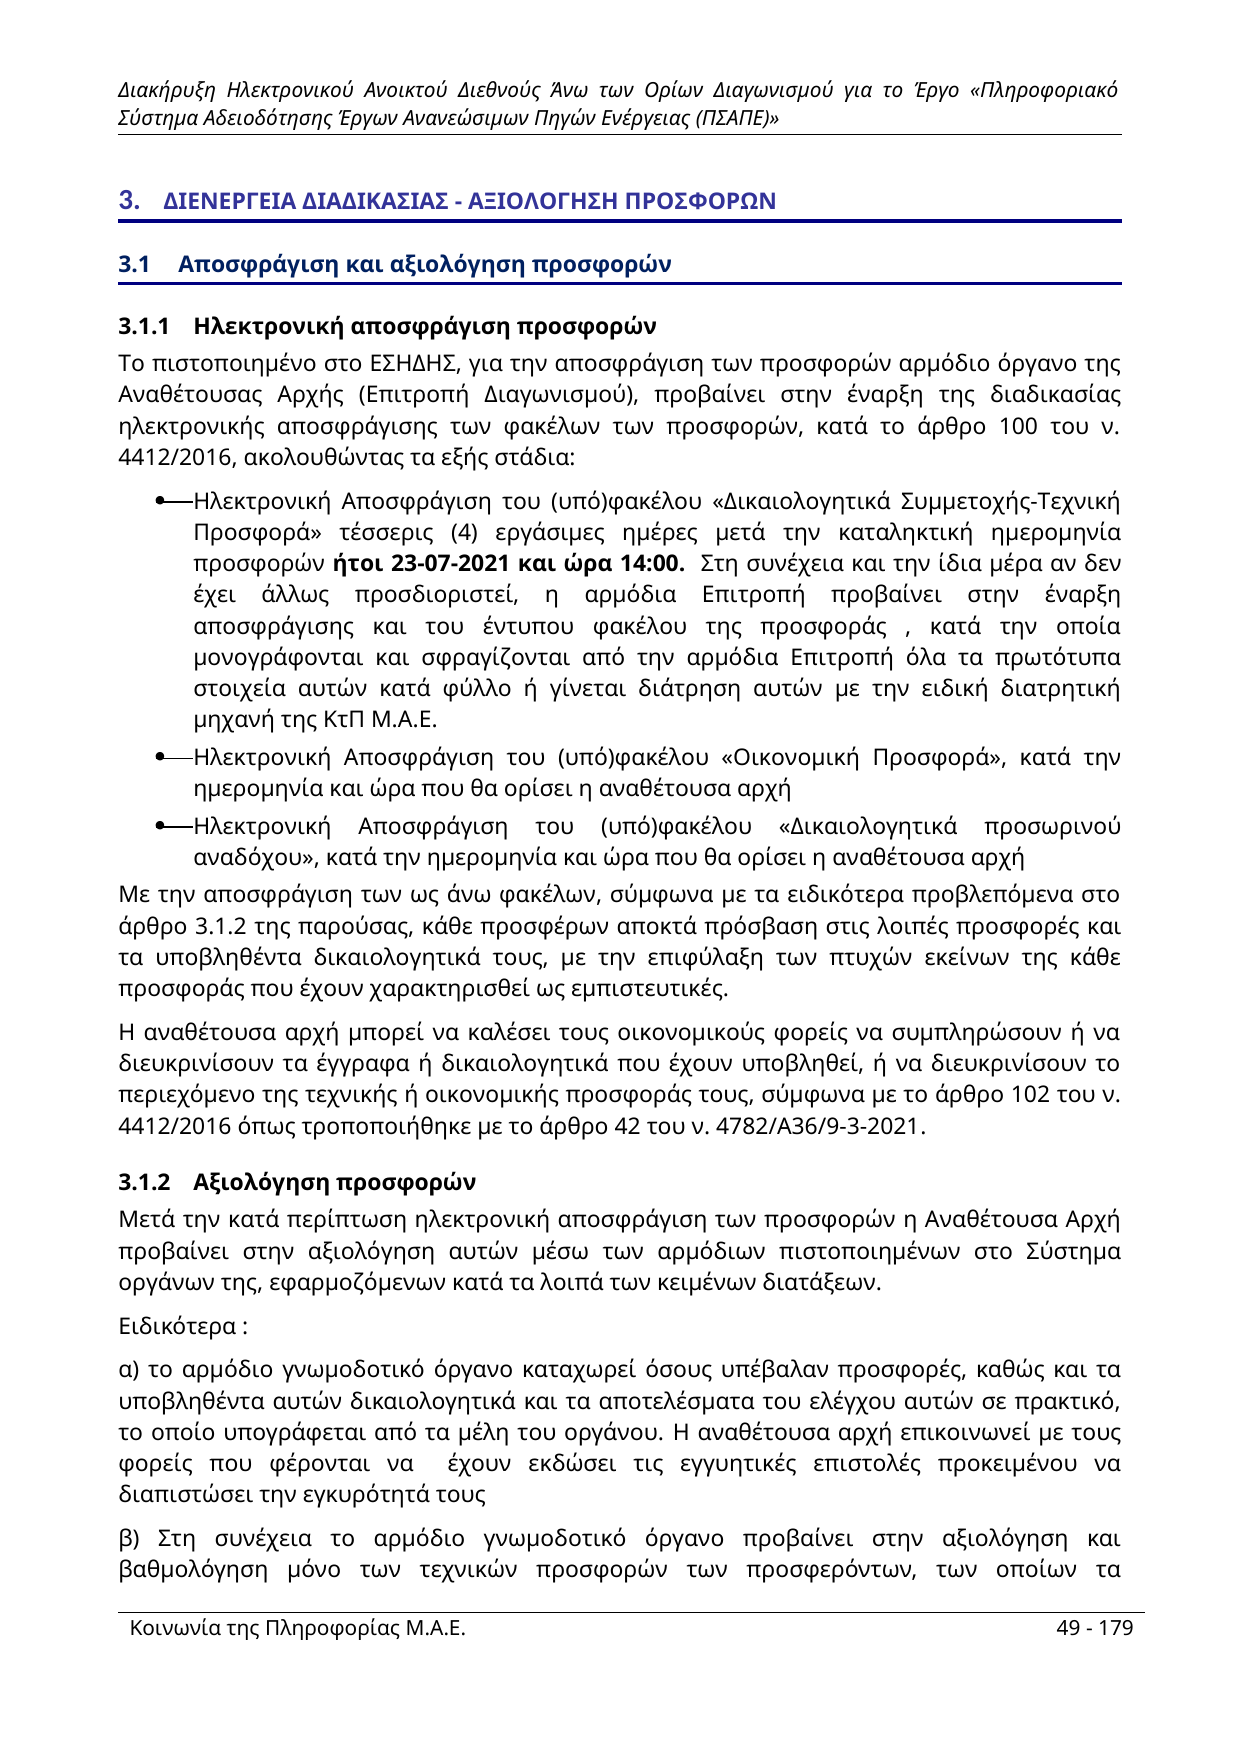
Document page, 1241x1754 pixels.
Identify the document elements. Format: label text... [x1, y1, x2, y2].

subtitle Αποσφράγιση και αξιολόγηση προσφορών [118, 248, 1122, 282]
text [118, 1522, 1122, 1585]
text Μετά την κατά περίπτωση ηλεκτρονική αποσφράγιση των προσφορών η Αναθέτουσα Αρχή προβαίνει στην αξιολόγηση αυτών μέσω των αρμόδιων πιστοποιημένων στο Σύστημα οργάνων της, εφαρμοζόμενων κατά τα λοιπά των κειμένων διατάξεων. [118, 1203, 1122, 1297]
subtitle Ηλεκτρονική αποσφράγιση προσφορών [118, 310, 1122, 341]
text Η αναθέτουσα αρχή μπορεί να καλέσει τους οικονομικούς φορείς να συμπληρώσουν ή να διευκρινίσουν τα έγγραφα ή δικαιολογητικά που έχουν υποβληθεί, ή να διευκρινίσουν το περιεχόμενο της τεχνικής ή οικονομικής προσφοράς τους, σύμφωνα με το άρθρο 102 του ν. 4412/2016 όπως τροποποιήθηκε με το άρθρο 42 του ν. 4782/Α36/9-3-2021. [118, 1016, 1122, 1141]
subtitle ΔΙΕΝΕΡΓΕΙΑ ΔΙΑΔΙΚΑΣΙΑΣ - ΑΞΙΟΛΟΓΗΣΗ ΠΡΟΣΦΟΡΩΝ [118, 181, 1122, 219]
subtitle Αξιολόγηση προσφορών [118, 1166, 1122, 1197]
list Ηλεκτρονική Αποσφράγιση του (υπό)φακέλου «Δικαιολογητικά Συμμετοχής-Τεχνική Προσφορά» τέσσερις (4) εργάσιμες ημέρες μετά την καταληκτική ημερομηνία προσφορών ήτοι 23-07-2021 και ώρα 14:00. Στη συνέχεια και την ίδια μέρα αν δεν έχει άλλως προσδιοριστεί, η αρμόδια Επιτροπή προβαίνει στην έναρξη αποσφράγισης και του έντυπου φακέλου της προσφοράς , κατά την οποία μονογράφονται και σφραγίζονται από την αρμόδια Επιτροπή όλα τα πρωτότυπα στοιχεία αυτών κατά φύλλο ή γίνεται διάτρηση αυτών με την ειδική διατρητική μηχανή της ΚτΠ Μ.Α.Ε. [156, 485, 1122, 735]
text α) το αρμόδιο γνωμοδοτικό όργανο καταχωρεί όσους υπέβαλαν προσφορές, καθώς και τα υποβληθέντα αυτών δικαιολογητικά και τα αποτελέσματα του ελέγχου αυτών σε πρακτικό, το οποίο υπογράφεται από τα μέλη του οργάνου. Η αναθέτουσα αρχή επικοινωνεί με τους φορείς που φέρονται να έχουν εκδώσει τις εγγυητικές επιστολές προκειμένου να διαπιστώσει την εγκυρότητά τους [118, 1353, 1122, 1510]
text Ειδικότερα : [118, 1310, 1122, 1341]
text Με την αποσφράγιση των ως άνω φακέλων, σύμφωνα με τα ειδικότερα προβλεπόμενα στο άρθρο 3.1.2 της παρούσας, κάθε προσφέρων αποκτά πρόσβαση στις λοιπές προσφορές και τα υποβληθέντα δικαιολογητικά τους, με την επιφύλαξη των πτυχών εκείνων της κάθε προσφοράς που έχουν χαρακτηρισθεί ως εμπιστευτικές. [118, 878, 1122, 1003]
text Το πιστοποιημένο στο ΕΣΗΔΗΣ, για την αποσφράγιση των προσφορών αρμόδιο όργανο της Αναθέτουσας Αρχής (Επιτροπή Διαγωνισμού), προβαίνει στην έναρξη της διαδικασίας ηλεκτρονικής αποσφράγισης των φακέλων των προσφορών, κατά το άρθρο 100 του ν. 4412/2016, ακολουθώντας τα εξής στάδια: [118, 347, 1122, 472]
list Ηλεκτρονική Αποσφράγιση του (υπό)φακέλου «Δικαιολογητικά προσωρινού αναδόχου», κατά την ημερομηνία και ώρα που θα ορίσει η αναθέτουσα αρχή [156, 810, 1122, 872]
list Ηλεκτρονική Αποσφράγιση του (υπό)φακέλου «Οικονομική Προσφορά», κατά την ημερομηνία και ώρα που θα ορίσει η αναθέτουσα αρχή [156, 741, 1122, 803]
